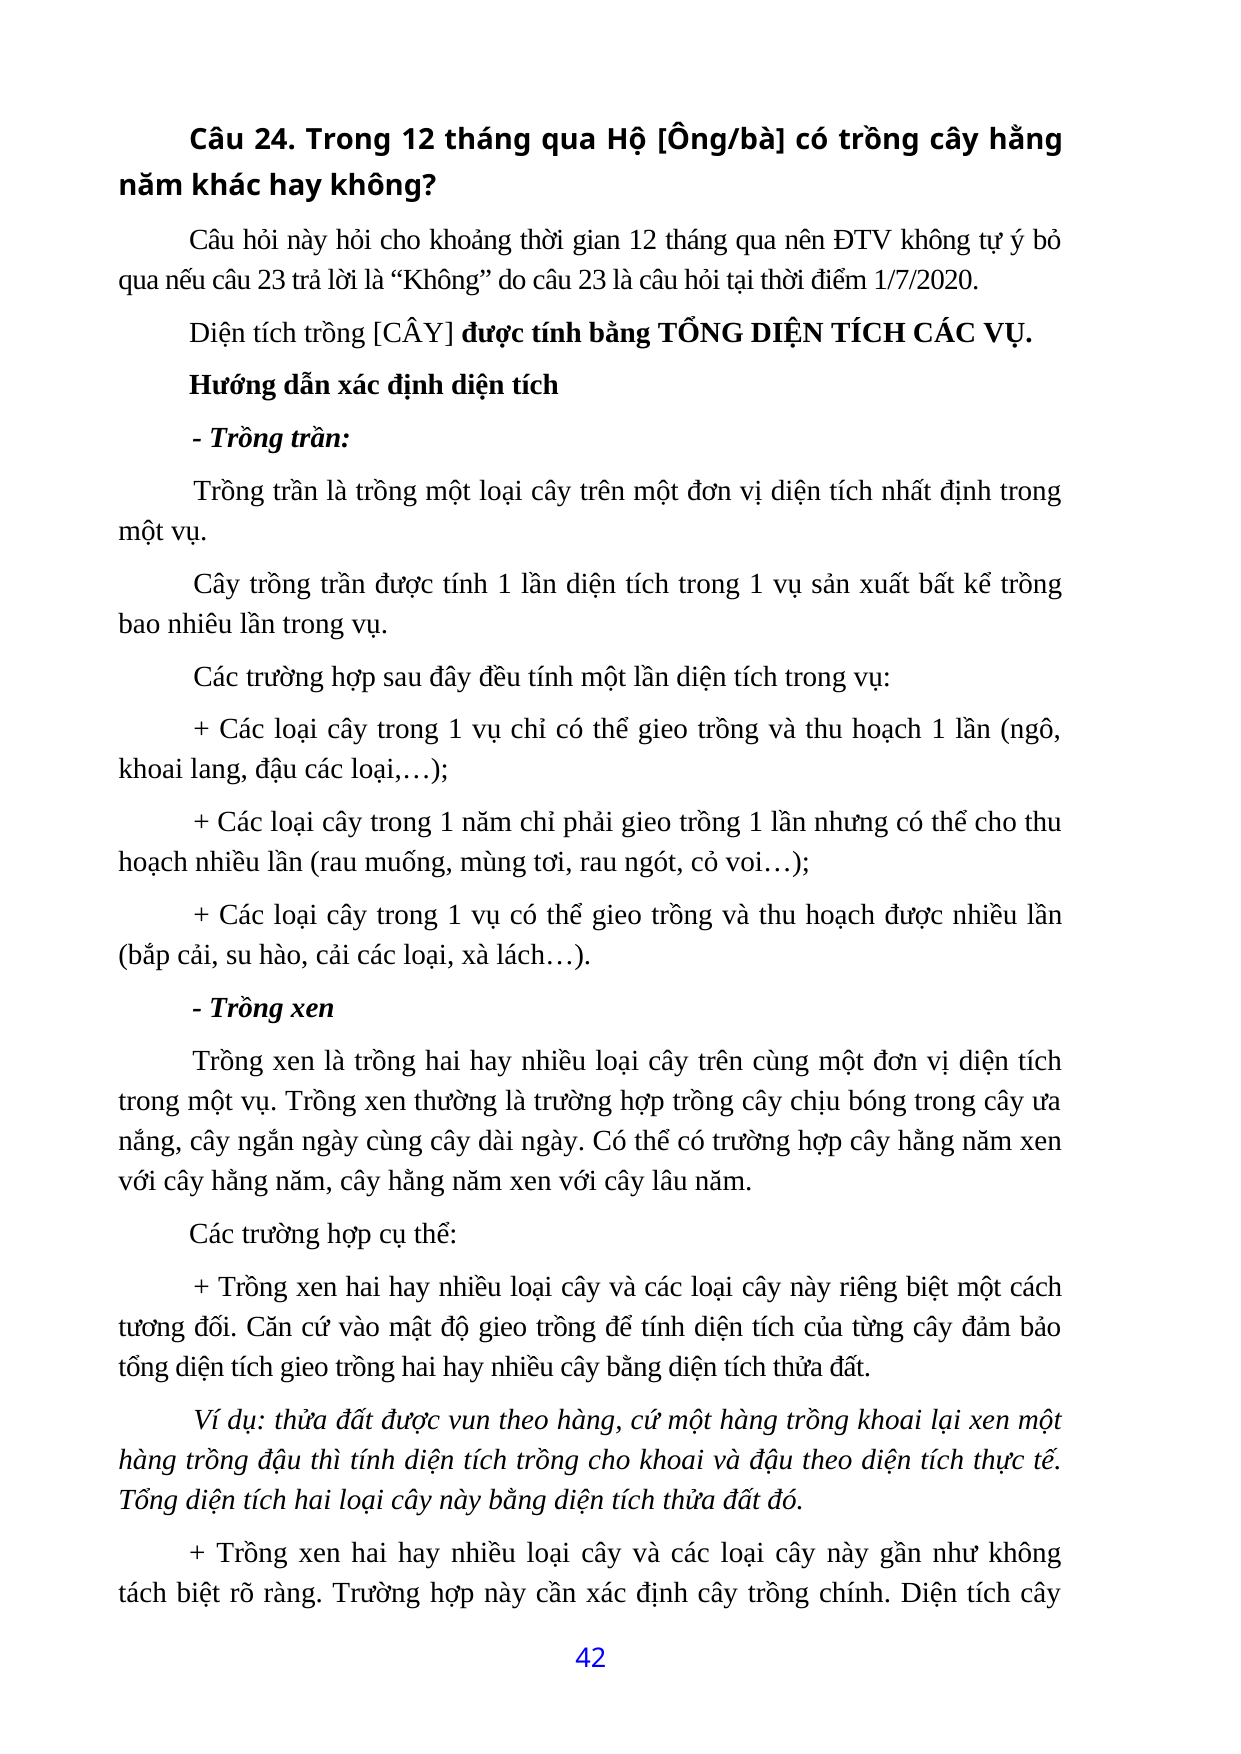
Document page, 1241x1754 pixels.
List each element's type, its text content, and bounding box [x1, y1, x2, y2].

text Hướng dẫn xác định diện tích [118, 367, 1063, 401]
text - Trồng trần: [118, 420, 1063, 454]
text Các trường hợp cụ thể: [118, 1216, 1063, 1250]
text + Các loại cây trong 1 vụ có thể gieo trồng và thu hoạch được nhiều lần (bắp cải, su hào, cải các loại, xà lách…). [118, 897, 1063, 971]
text Các trường hợp sau đây đều tính một lần diện tích trong vụ: [118, 659, 1063, 692]
text + Các loại cây trong 1 vụ chỉ có thể gieo trồng và thu hoạch 1 lần (ngô, khoai lang, đậu các loại,…); [118, 711, 1063, 785]
text Trồng trần là trồng một loại cây trên một đơn vị diện tích nhất định trong một vụ. [118, 473, 1063, 547]
text Câu hỏi này hỏi cho khoảng thời gian 12 tháng qua nên ĐTV không tự ý bỏ qua nếu câu 23 trả lời là “Không” do câu 23 là câu hỏi tại thời điểm 1/7/2020. [118, 222, 1063, 296]
text Cây trồng trần được tính 1 lần diện tích trong 1 vụ sản xuất bất kể trồng bao nhiêu lần trong vụ. [118, 566, 1063, 639]
text + Các loại cây trong 1 năm chỉ phải gieo trồng 1 lần nhưng có thể cho thu hoạch nhiều lần (rau muống, mùng tơi, rau ngót, cỏ voi…); [118, 804, 1063, 878]
text + Trồng xen hai hay nhiều loại cây và các loại cây này riêng biệt một cách tương đối. Căn cứ vào mật độ gieo trồng để tính diện tích của từng cây đảm bảo tổng diện tích gieo trồng hai hay nhiều cây bằng diện tích thửa đất. [118, 1269, 1063, 1383]
text Ví dụ: thửa đất được vun theo hàng, cứ một hàng trồng khoai lại xen một hàng trồng đậu thì tính diện tích trồng cho khoai và đậu theo diện tích thực tế. Tổng diện tích hai loại cây này bằng diện tích thửa đất đó. [118, 1402, 1063, 1516]
text Trồng xen là trồng hai hay nhiều loại cây trên cùng một đơn vị diện tích trong một vụ. Trồng xen thường là trường hợp trồng cây chịu bóng trong cây ưa nắng, cây ngắn ngày cùng cây dài ngày. Có thể có trường hợp cây hằng năm xen với cây hằng năm, cây hằng năm xen với cây lâu năm. [118, 1043, 1063, 1197]
text - Trồng xen [118, 990, 1063, 1024]
text Diện tích trồng [CÂY] được tính bằng TỔNG DIỆN TÍCH CÁC VỤ. [118, 315, 1063, 348]
text Câu 24. Trong 12 tháng qua Hộ [Ông/bà] có trồng cây hằng năm khác hay không? [118, 118, 1063, 203]
